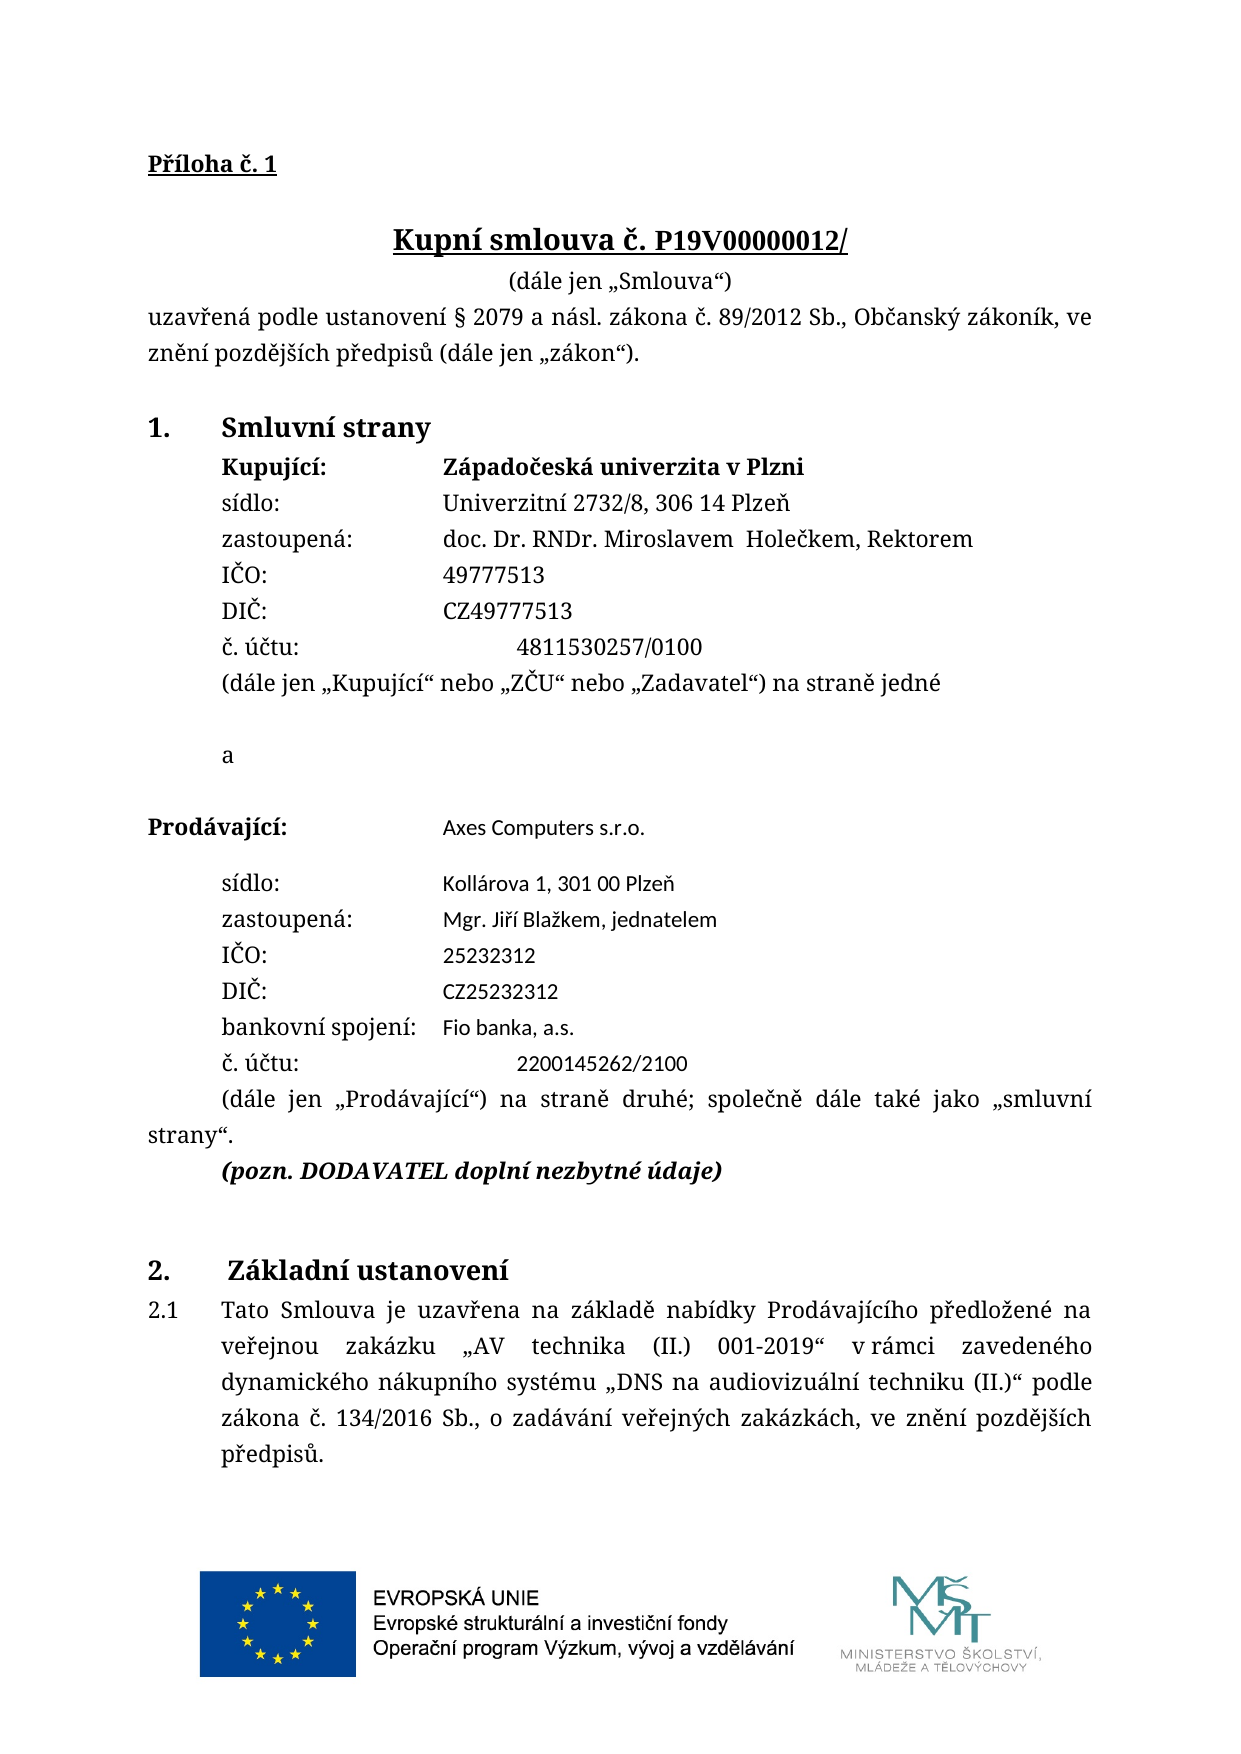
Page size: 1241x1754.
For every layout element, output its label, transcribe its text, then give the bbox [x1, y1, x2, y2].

text (dále jen „Smlouva“) [148, 265, 1093, 296]
text DIČ: CZ49777513 [221, 595, 1093, 626]
text sídlo: Univerzitní 2732/8, 306 14 Plzeň [221, 487, 1093, 518]
text Kupní smlouva č. P19V00000012/ [148, 219, 1093, 259]
text Příloha č. 1 [148, 148, 1093, 179]
text č. účtu: 4811530257/0100 [221, 631, 1093, 662]
text DIČ: CZ25232312 [221, 975, 1093, 1006]
text Prodávající: Axes Computers s.r.o. [148, 811, 1093, 842]
text (dále jen „Kupující“ nebo „ZČU“ nebo „Zadavatel“) na straně jedné [221, 667, 1093, 698]
text zastoupená: Mgr. Jiří Blažkem, jednatelem [221, 903, 1093, 934]
text (pozn. DODAVATEL doplní nezbytné údaje) [148, 1155, 1093, 1186]
text Kupující: Západočeská univerzita v Plzni [221, 451, 1093, 482]
text 2.1 Tato Smlouva je uzavřena na základě nabídky Prodávajícího předložené na veřejnou zakázku „AV technika (II.) 001-2019“ v rámci zavedeného dynamického nákupního systému „DNS na audiovizuální techniku (II.)“ podle zákona č. 134/2016 Sb., o zadávání veřejných zakázkách, ve znění pozdějších předpisů. [148, 1294, 1093, 1469]
picture [147, 1519, 1093, 1729]
text IČO: 25232312 [221, 939, 1093, 971]
text zastoupená: doc. Dr. RNDr. Miroslavem Holečkem, Rektorem [221, 523, 1093, 554]
text č. účtu: 2200145262/2100 [221, 1047, 1093, 1078]
text IČO: 49777513 [221, 559, 1093, 590]
text a [221, 739, 1093, 770]
text bankovní spojení: Fio banka, a.s. [221, 1011, 1093, 1042]
text 1. Smluvní strany [148, 409, 1093, 446]
text sídlo: Kollárova 1, 301 00 Plzeň [221, 867, 1093, 899]
text 2. Základní ustanovení [148, 1252, 1093, 1289]
text (dále jen „Prodávající“) na straně druhé; společně dále také jako „smluvní strany“. [148, 1083, 1093, 1150]
text uzavřená podle ustanovení § 2079 a násl. zákona č. 89/2012 Sb., Občanský zákoník, ve znění pozdějších předpisů (dále jen „zákon“). [148, 301, 1093, 368]
